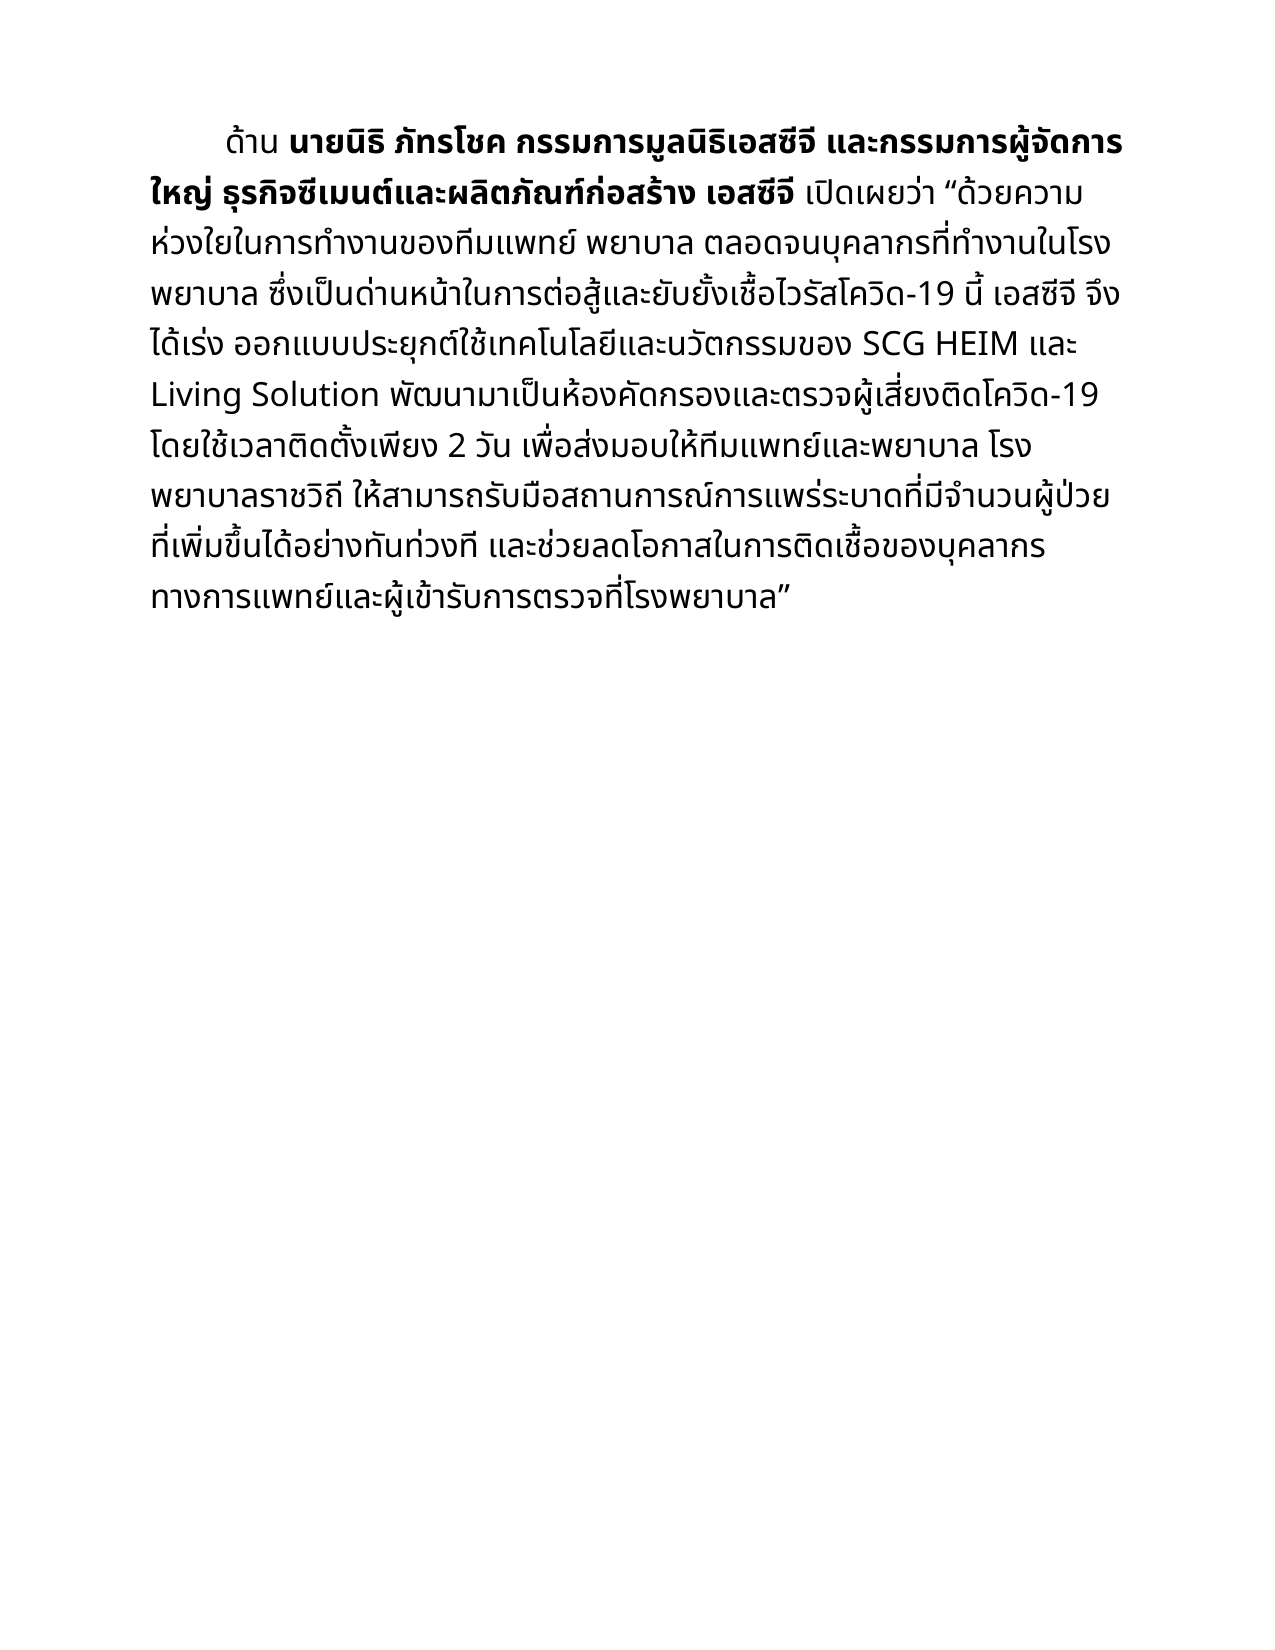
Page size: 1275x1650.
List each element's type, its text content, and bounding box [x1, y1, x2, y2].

text ด้าน นายนิธิ ภัทรโชค กรรมการมูลนิธิเอสซีจี และกรรมการผู้จัดการใหญ่ ธุรกิจซีเมนต์และผลิตภัณฑ์ก่อสร้าง เอสซีจี เปิดเผยว่า “ด้วยความห่วงใยในการทำงานของทีมแพทย์ พยาบาล ตลอดจนบุคลากรที่ทำงานในโรงพยาบาล ซึ่งเป็นด่านหน้าในการต่อสู้และยับยั้งเชื้อไวรัสโควิด-19 นี้ เอสซีจี จึงได้เร่ง ออกแบบประยุกต์ใช้เทคโนโลยีและนวัตกรรมของ SCG HEIM และ Living Solution พัฒนามาเป็นห้องคัดกรองและตรวจผู้เสี่ยงติดโควิด-19 โดยใช้เวลาติดตั้งเพียง 2 วัน เพื่อส่งมอบให้ทีมแพทย์และพยาบาล โรงพยาบาลราชวิถี ให้สามารถรับมือสถานการณ์การแพร่ระบาดที่มีจำนวนผู้ป่วยที่เพิ่มขึ้นได้อย่างทันท่วงที และช่วยลดโอกาสในการติดเชื้อของบุคลากรทางการแพทย์และผู้เข้ารับการตรวจที่โรงพยาบาล” [150, 118, 1125, 623]
